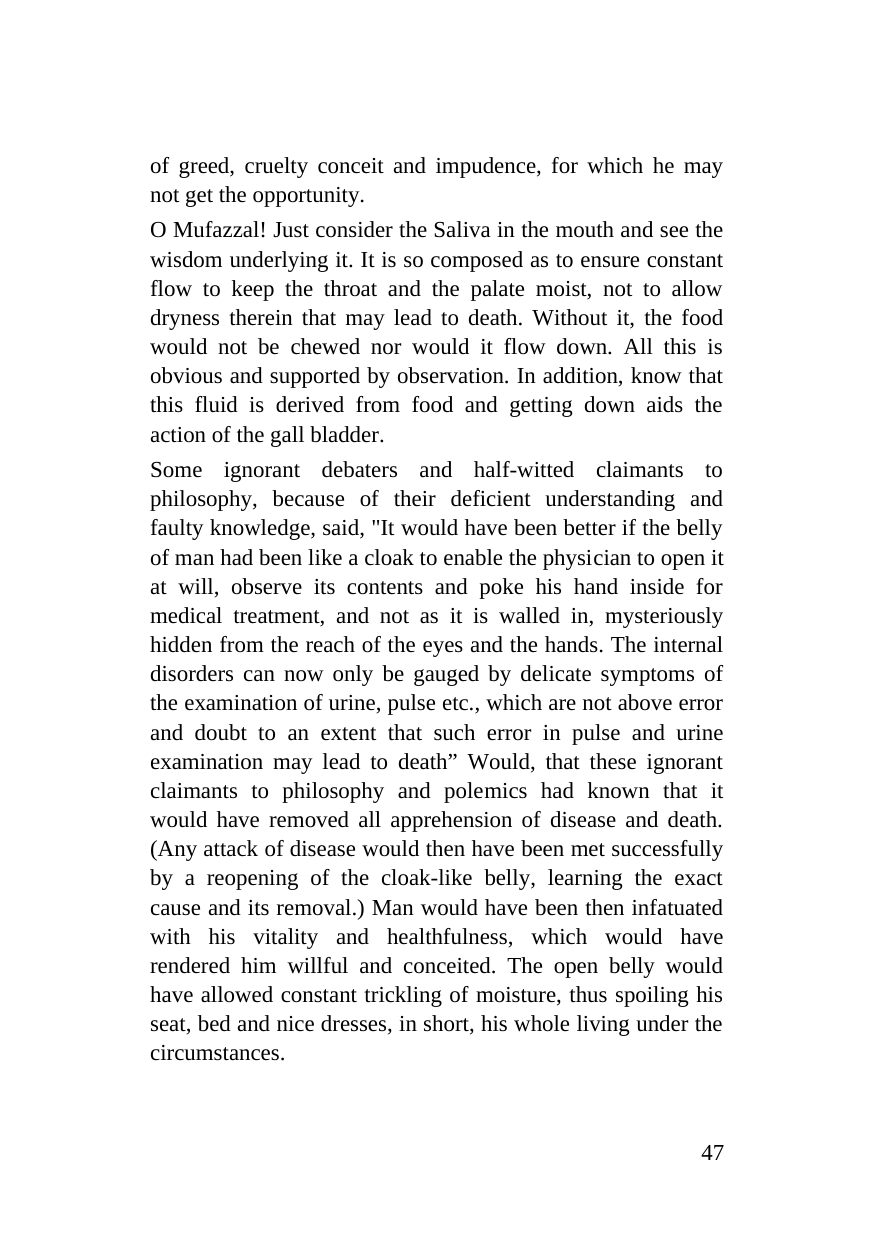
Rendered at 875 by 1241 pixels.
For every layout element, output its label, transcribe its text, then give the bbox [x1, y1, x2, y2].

text O Mufazzal! Just consider the Saliva in the mouth and see the wisdom underlying it. It is so composed as to ensure constant flow to keep the throat and the palate moist, not to allow dryness therein that may lead to death. Without it, the food would not be chewed nor would it flow down. All this is obvious and supported by observation. In addition, know that this fluid is derived from food and getting down aids the action of the gall bladder. [150, 214, 724, 448]
text Some ignorant debaters and half-witted claimants to philosophy, because of their deficient understanding and faulty knowledge, said, "It would have been better if the belly of man had been like a cloak to enable the physician to open it at will, observe its contents and poke his hand inside for medical treatment, and not as it is walled in, mysteriously hidden from the reach of the eyes and the hands. The internal disorders can now only be gauged by delicate symptoms of the examination of urine, pulse etc., which are not above error and doubt to an extent that such error in pulse and urine examination may lead to death” Would, that these ignorant claimants to philosophy and polemics had known that it would have removed all apprehension of disease and death. (Any attack of disease would then have been met successfully by a reopening of the cloak-like belly, learning the exact cause and its removal.) Man would have been then infatuated with his vitality and healthfulness, which would have rendered him willful and conceited. The open belly would have allowed constant trickling of moisture, thus spoiling his seat, bed and nice dresses, in short, his whole living under the circumstances. [150, 454, 724, 1067]
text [150, 150, 724, 208]
